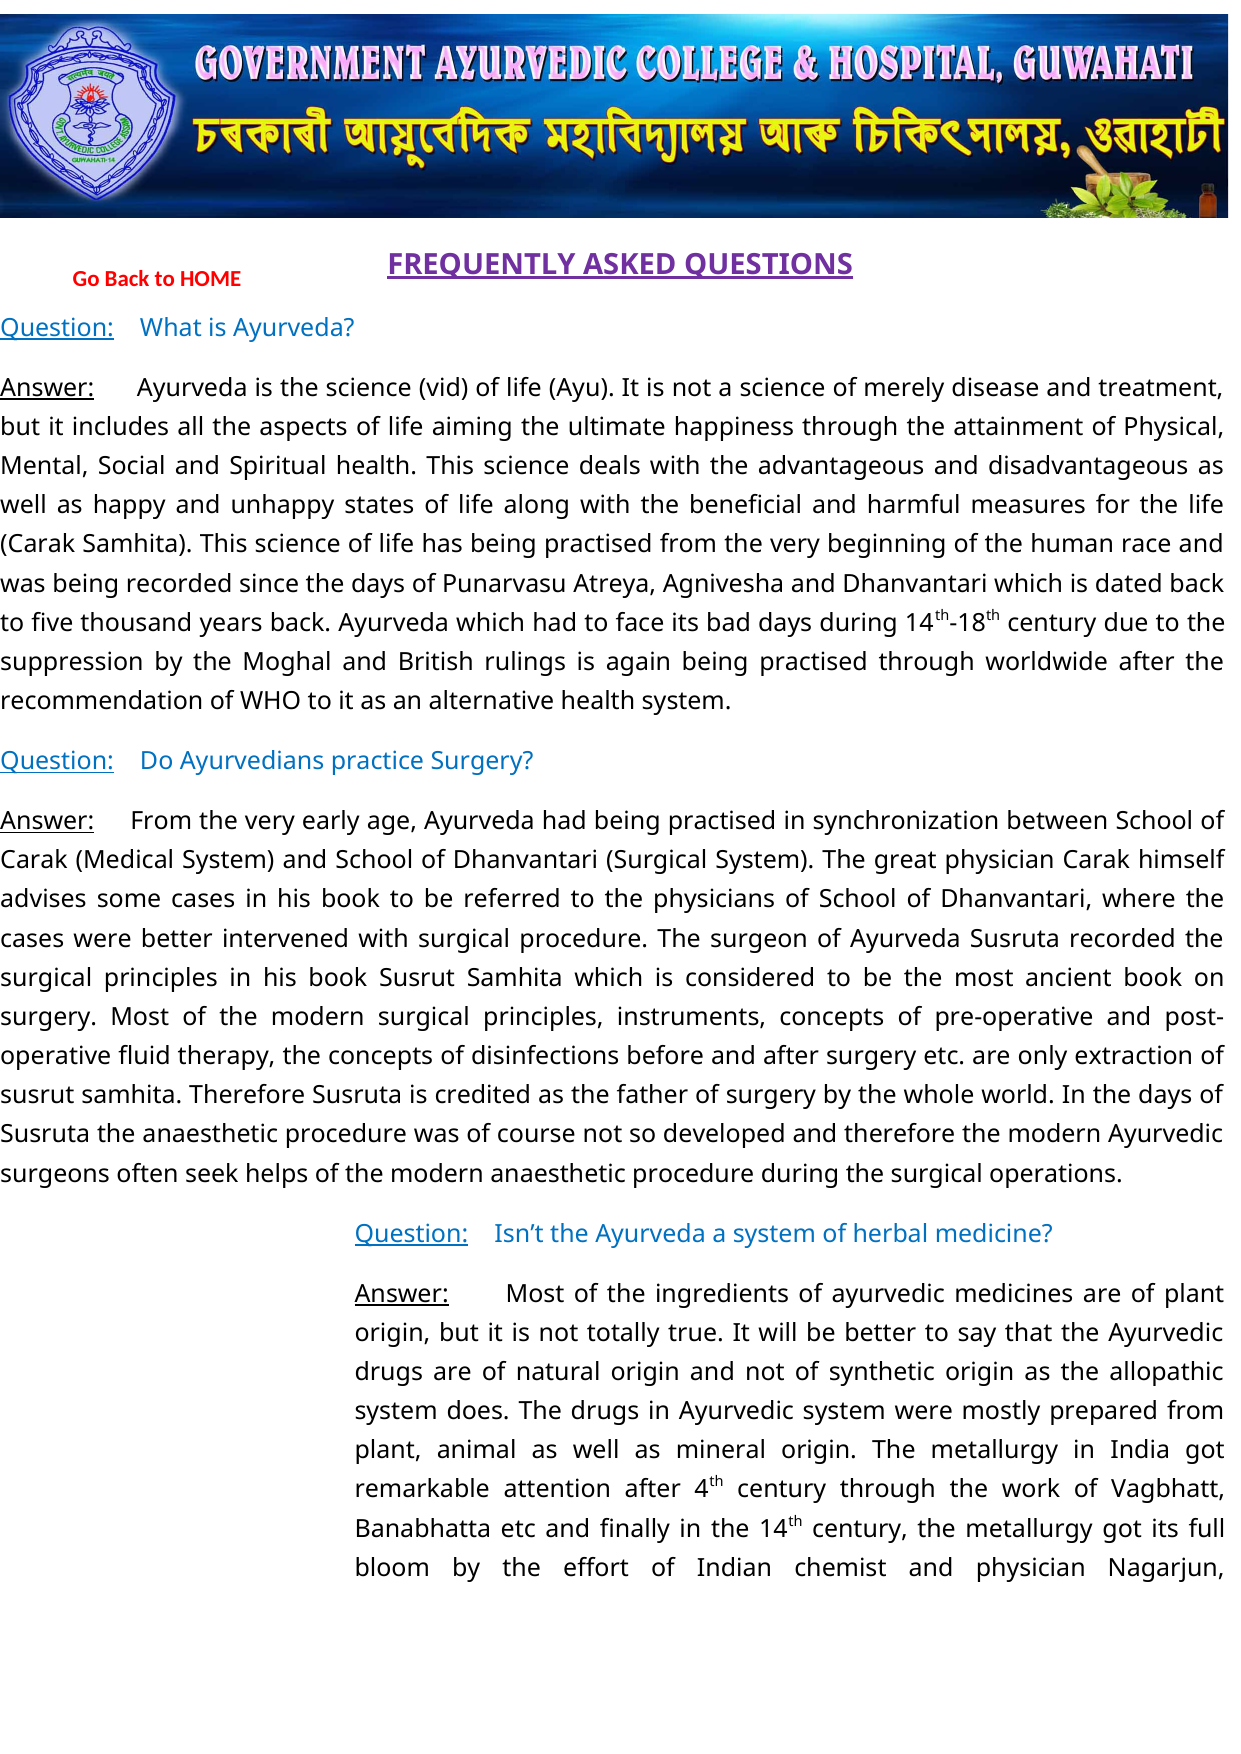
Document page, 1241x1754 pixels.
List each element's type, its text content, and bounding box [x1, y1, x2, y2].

list Question: What is Ayurveda? [0, 309, 1240, 343]
text Answer: Ayurveda is the science (vid) of life (Ayu). It is not a science of merely disease and treatment, but it includes all the aspects of life aiming the ultimate happiness through the attainment of Physical, Mental, Social and Spiritual health. This science deals with the advantageous and disadvantageous as well as happy and unhappy states of life along with the beneficial and harmful measures for the life (Carak Samhita). This science of life has being practised from the very beginning of the human race and was being recorded since the days of Punarvasu Atreya, Agnivesha and Dhanvantari which is dated back to five thousand years back. Ayurveda which had to face its bad days during 14th-18th century due to the suppression by the Moghal and British rulings is again being practised through worldwide after the recommendation of WHO to it as an alternative health system. [0, 369, 1226, 717]
text FREQUENTLY ASKED QUESTIONS [0, 243, 1240, 283]
picture [0, 14, 1229, 218]
text Answer: From the very early age, Ayurveda had being practised in synchronization between School of Carak (Medical System) and School of Dhanvantari (Surgical System). The great physician Carak himself advises some cases in his book to be referred to the physicians of School of Dhanvantari, where the cases were better intervened with surgical procedure. The surgeon of Ayurveda Susruta recorded the surgical principles in his book Susrut Samhita which is considered to be the most ancient book on surgery. Most of the modern surgical principles, instruments, concepts of pre-operative and post-operative fluid therapy, the concepts of disinfections before and after surgery etc. are only extraction of susrut samhita. Therefore Susruta is credited as the father of surgery by the whole world. In the days of Susruta the anaesthetic procedure was of course not so developed and therefore the modern Ayurvedic surgeons often seek helps of the modern anaesthetic procedure during the surgical operations. [0, 803, 1226, 1189]
text Question: Isn’t the Ayurveda a system of herbal medicine? [354, 1215, 1240, 1249]
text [354, 1275, 1226, 1583]
text Question: Do Ayurvedians practice Surgery? [0, 743, 1240, 777]
